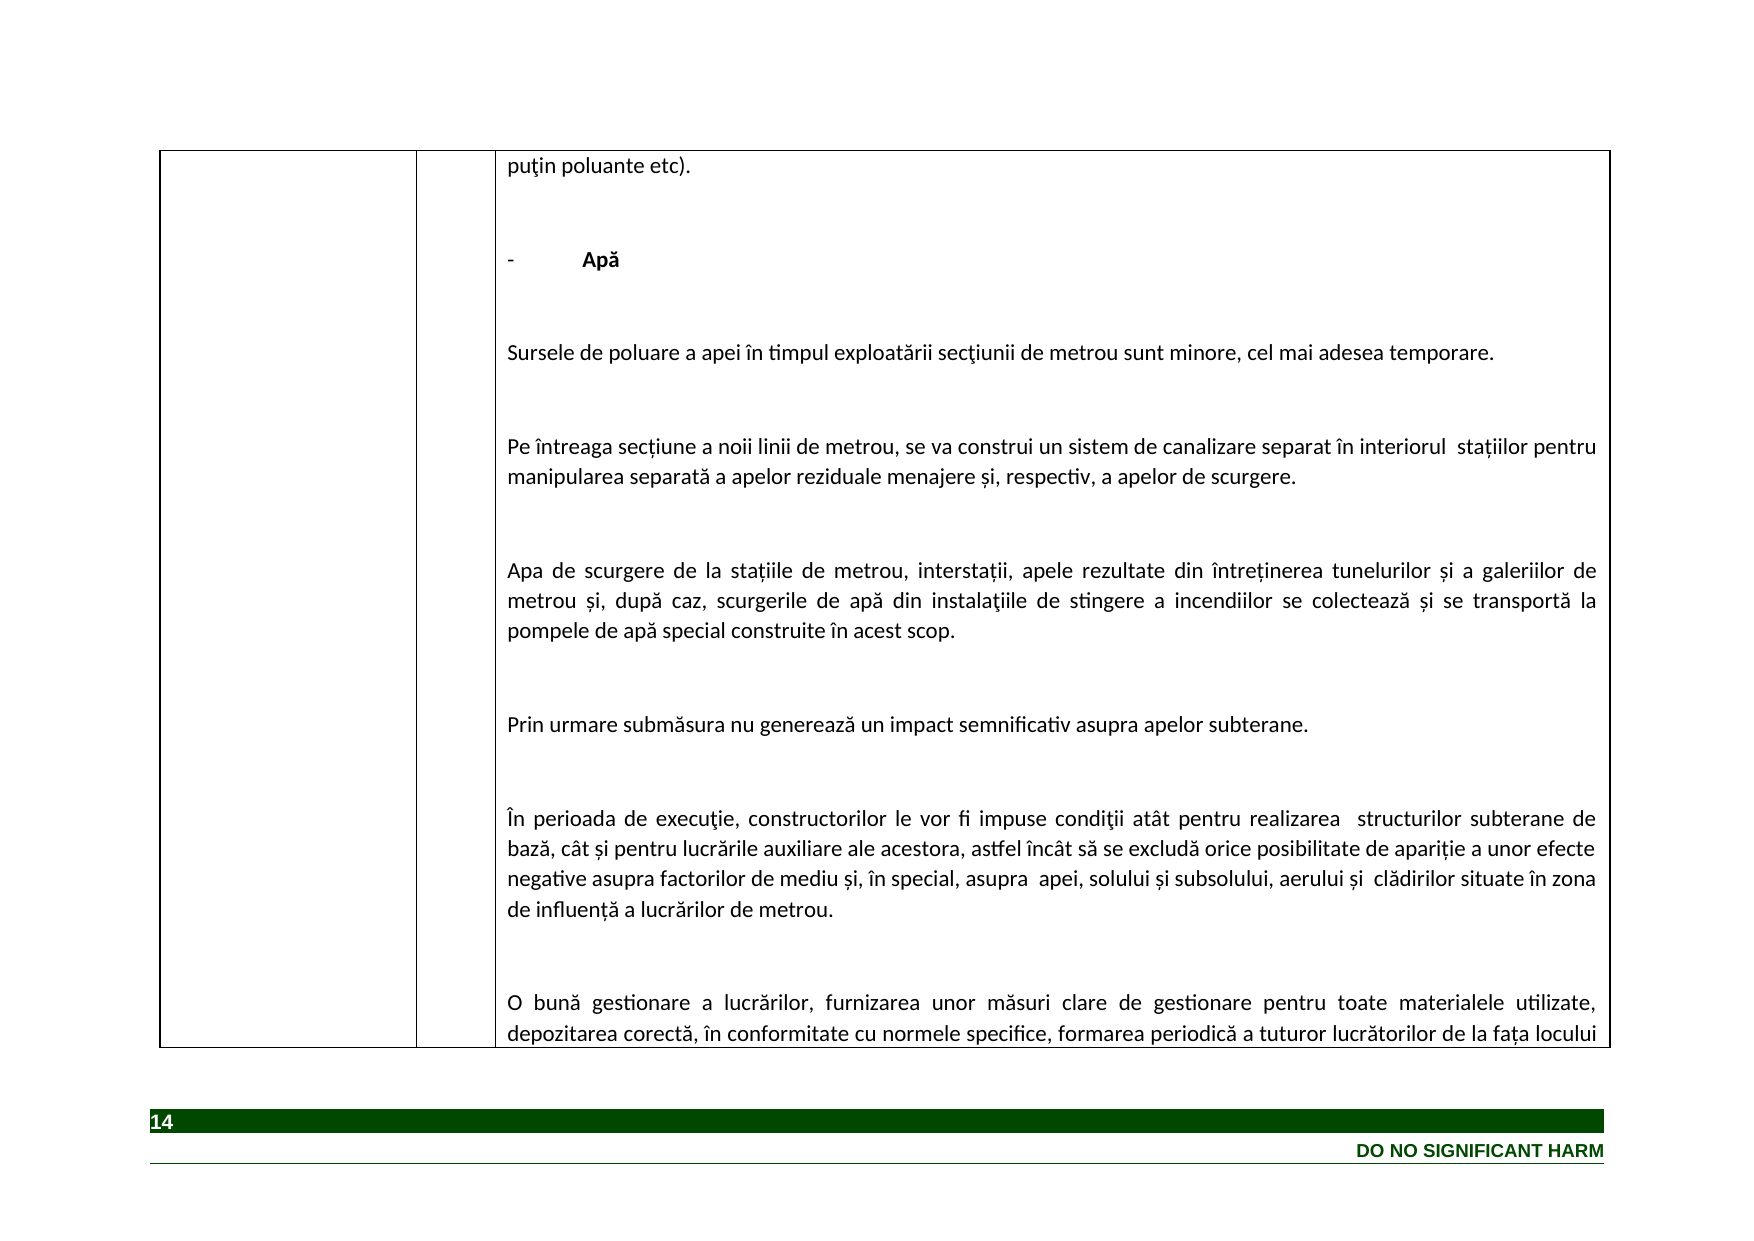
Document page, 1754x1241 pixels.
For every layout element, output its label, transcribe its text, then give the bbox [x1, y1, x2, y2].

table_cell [496, 151, 1609, 1047]
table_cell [161, 151, 416, 1047]
table_cell X [417, 151, 495, 1047]
